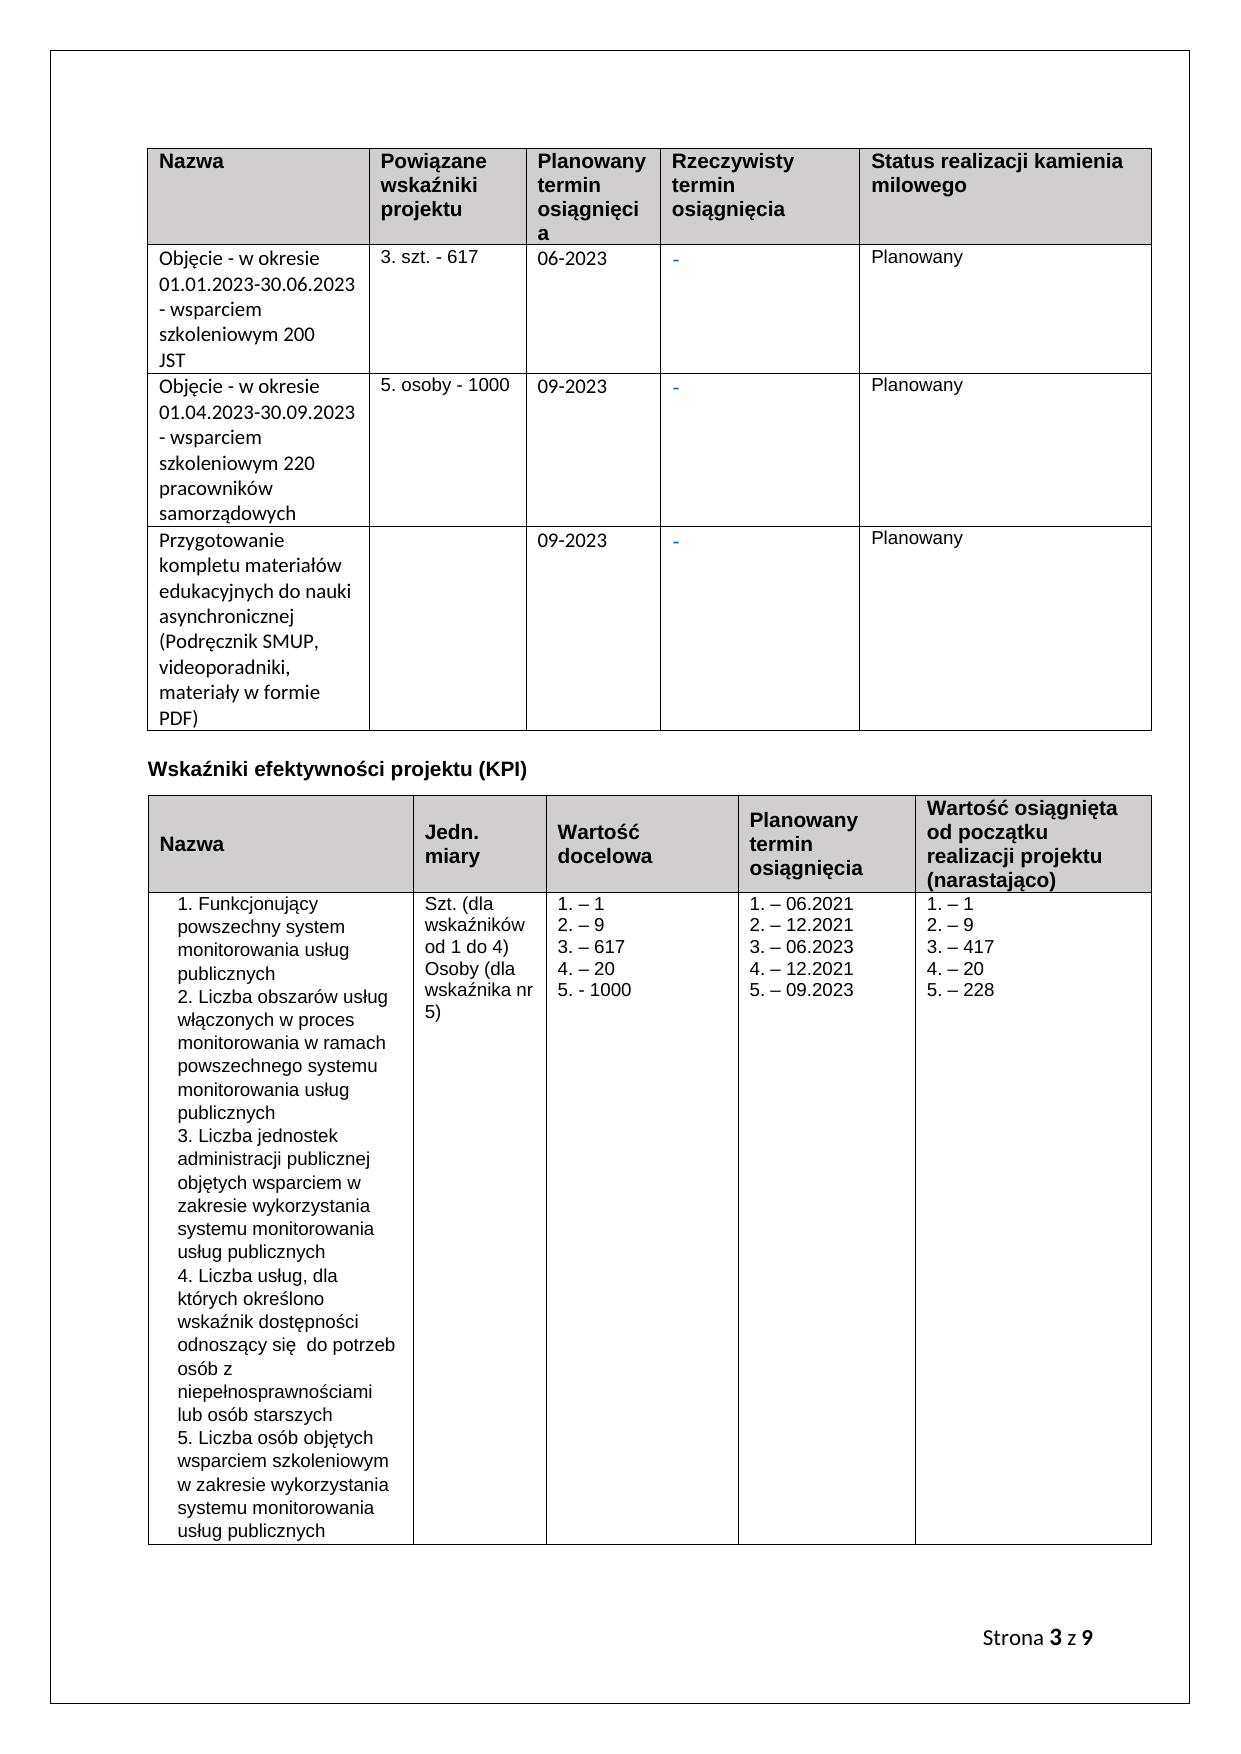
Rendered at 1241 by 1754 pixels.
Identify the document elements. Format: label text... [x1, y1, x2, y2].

table_header Powiązane wskaźniki projektu [370, 149, 526, 244]
text Wskaźniki efektywności projektu (KPI) [148, 756, 1093, 780]
table_header Planowany termin osiągnięcia [527, 149, 660, 244]
table_cell 09-2023 [527, 527, 660, 730]
table_cell 09-2023 [527, 374, 660, 526]
table_cell 1. – 1 2. – 9 3. – 417 4. – 20 5. – 228 [916, 893, 1151, 1544]
table_header Wartość osiągnięta od początku realizacji projektu (narastająco) [916, 796, 1151, 892]
table_cell 1. – 06.2021 2. – 12.2021 3. – 06.2023 4. – 12.2021 5. – 09.2023 [739, 893, 915, 1544]
table_cell Planowany [860, 527, 1151, 730]
table_cell 5. osoby - 1000 [370, 374, 526, 526]
table_header Planowany termin osiągnięcia [739, 796, 915, 892]
table_cell 06-2023 [527, 245, 660, 372]
table_cell 1. – 1 2. – 9 3. – 617 4. – 20 5. - 1000 [547, 893, 738, 1544]
table_header Nazwa [149, 796, 413, 892]
table_cell - [661, 527, 859, 730]
table_cell Objęcie - w okresie 01.01.2023-30.06.2023 - wsparciem szkoleniowym 200 JST [148, 245, 369, 372]
table_header Nazwa [148, 149, 369, 244]
table_cell Planowany [860, 374, 1151, 526]
table_cell Szt. (dla wskaźników od 1 do 4) Osoby (dla wskaźnika nr 5) [414, 893, 546, 1544]
table_header Jedn. miary [414, 796, 546, 892]
table_cell Planowany [860, 245, 1151, 372]
table_cell - [661, 245, 859, 372]
table_header Status realizacji kamienia milowego [860, 149, 1151, 244]
table_cell 1. Funkcjonujący powszechny system monitorowania usług publicznych 2. Liczba obszarów usług włączonych w proces monitorowania w ramach powszechnego systemu monitorowania usług publicznych 3. Liczba jednostek administracji publicznej objętych wsparciem w zakresie wykorzystania systemu monitorowania usług publicznych 4. Liczba usług, dla których określono wskaźnik dostępności odnoszący się do potrzeb osób z niepełnosprawnościami lub osób starszych 5. Liczba osób objętych wsparciem szkoleniowym w zakresie wykorzystania systemu monitorowania usług publicznych [149, 893, 413, 1544]
table_cell - [661, 374, 859, 526]
table_header Rzeczywisty termin osiągnięcia [661, 149, 859, 244]
table_header Wartość docelowa [547, 796, 738, 892]
table_cell [370, 527, 526, 730]
table_cell Objęcie - w okresie 01.04.2023-30.09.2023 - wsparciem szkoleniowym 220 pracowników samorządowych [148, 374, 369, 526]
table_cell Przygotowanie kompletu materiałów edukacyjnych do nauki asynchronicznej (Podręcznik SMUP, videoporadniki, materiały w formie PDF) [148, 527, 369, 730]
table_cell 3. szt. - 617 [370, 245, 526, 372]
